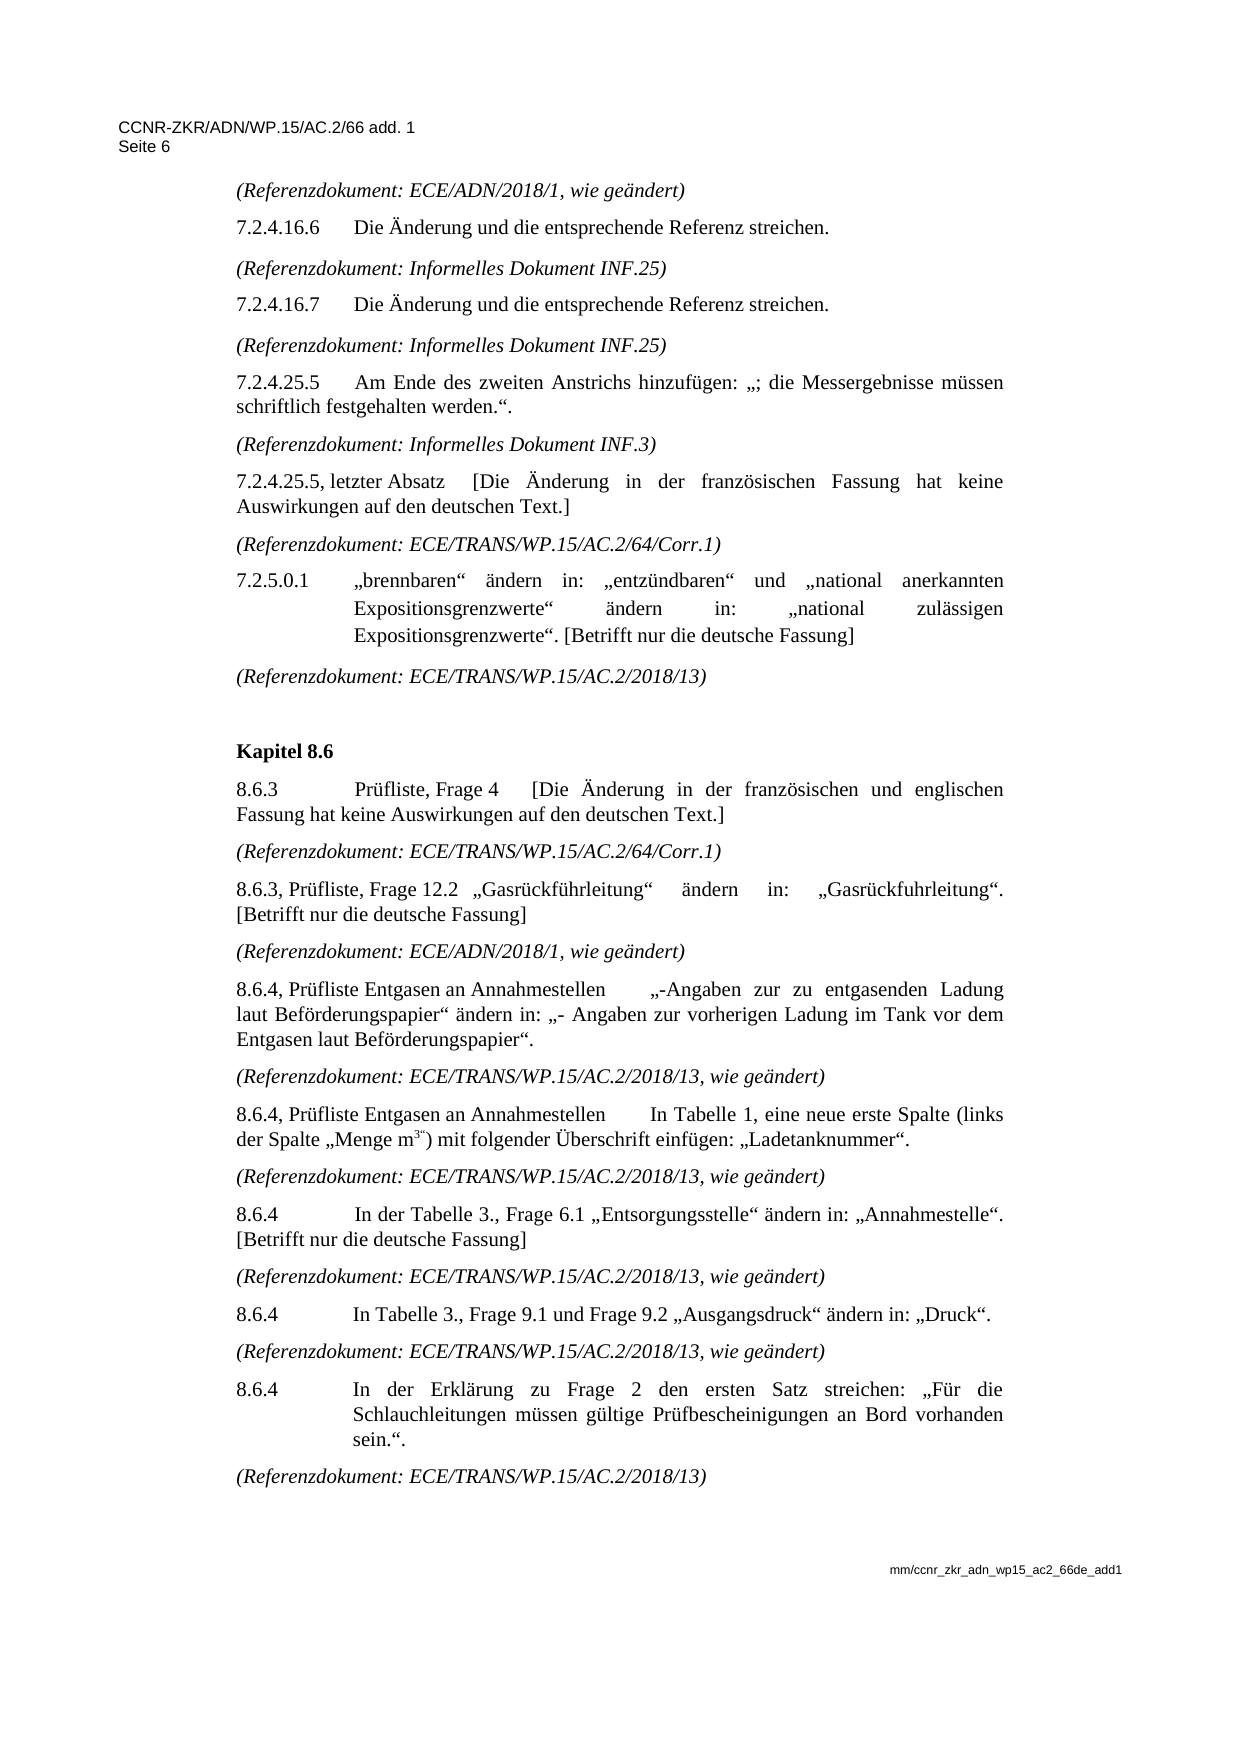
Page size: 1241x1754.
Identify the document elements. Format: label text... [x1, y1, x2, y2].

text (Referenzdokument: Informelles Dokument INF.25) [236, 255, 1004, 280]
text (Referenzdokument: ECE/TRANS/WP.15/AC.2/2018/13, wie geändert) [236, 1163, 1004, 1188]
text (Referenzdokument: ECE/TRANS/WP.15/AC.2/2018/13, wie geändert) [236, 1063, 1004, 1088]
text 7.2.4.16.7 Die Änderung und die entsprechende Referenz streichen. [236, 292, 1004, 316]
text (Referenzdokument: ECE/TRANS/WP.15/AC.2/64/Corr.1) [236, 838, 1004, 863]
text 8.6.4, Prüfliste Entgasen an Annahmestellen In Tabelle 1, eine neue erste Spalte (links der Spalte „Menge m3“) mit folgender Überschrift einfügen: „Ladetanknummer“. [236, 1101, 1004, 1151]
text 8.6.3 Prüfliste, Frage 4 [Die Änderung in der französischen und englischen Fassung hat keine Auswirkungen auf den deutschen Text.] [236, 776, 1004, 826]
text 8.6.4 In Tabelle 3., Frage 9.1 und Frage 9.2 „Ausgangsdruck“ ändern in: „Druck“. [236, 1301, 1004, 1326]
text 7.2.4.25.5, letzter Absatz [Die Änderung in der französischen Fassung hat keine Auswirkungen auf den deutschen Text.] [236, 468, 1004, 518]
text (Referenzdokument: ECE/ADN/2018/1, wie geändert) [236, 177, 1004, 202]
text (Referenzdokument: Informelles Dokument INF.25) [236, 332, 1004, 357]
text 8.6.4 In der Tabelle 3., Frage 6.1 „Entsorgungsstelle“ ändern in: „Annahmestelle“. [Betrifft nur die deutsche Fassung] [236, 1201, 1004, 1251]
text (Referenzdokument: ECE/TRANS/WP.15/AC.2/2018/13, wie geändert) [236, 1338, 1004, 1363]
text (Referenzdokument: Informelles Dokument INF.3) [236, 431, 1004, 456]
text 7.2.5.0.1 „brennbaren“ ändern in: „entzündbaren“ und „national anerkannten Expositionsgrenzwerte“ ändern in: „national zulässigen Expositionsgrenzwerte“. [Betrifft nur die deutsche Fassung] [236, 568, 1004, 647]
text (Referenzdokument: ECE/TRANS/WP.15/AC.2/64/Corr.1) [236, 531, 1004, 556]
text (Referenzdokument: ECE/TRANS/WP.15/AC.2/2018/13, wie geändert) [236, 1263, 1004, 1288]
list Am Ende des zweiten Anstrichs hinzufügen: „; die Messergebnisse müssen schriftlich festgehalten werden.“. [236, 370, 1004, 418]
text 8.6.4, Prüfliste Entgasen an Annahmestellen „-Angaben zur zu entgasenden Ladung laut Beförderungspapier“ ändern in: „- Angaben zur vorherigen Ladung im Tank vor dem Entgasen laut Beförderungspapier“. [236, 976, 1004, 1051]
text (Referenzdokument: ECE/ADN/2018/1, wie geändert) [236, 938, 1004, 963]
text (Referenzdokument: ECE/TRANS/WP.15/AC.2/2018/13) [236, 1463, 1004, 1488]
text (Referenzdokument: ECE/TRANS/WP.15/AC.2/2018/13) [236, 663, 1004, 688]
text Kapitel 8.6 [236, 738, 1004, 763]
text 8.6.3, Prüfliste, Frage 12.2 „Gasrückführleitung“ ändern in: „Gasrückfuhrleitung“. [Betrifft nur die deutsche Fassung] [236, 876, 1004, 926]
text 7.2.4.16.6 Die Änderung und die entsprechende Referenz streichen. [236, 215, 1004, 239]
text 8.6.4 In der Erklärung zu Frage 2 den ersten Satz streichen: „Für die Schlauchleitungen müssen gültige Prüfbescheinigungen an Bord vorhanden sein.“. [236, 1376, 1004, 1451]
